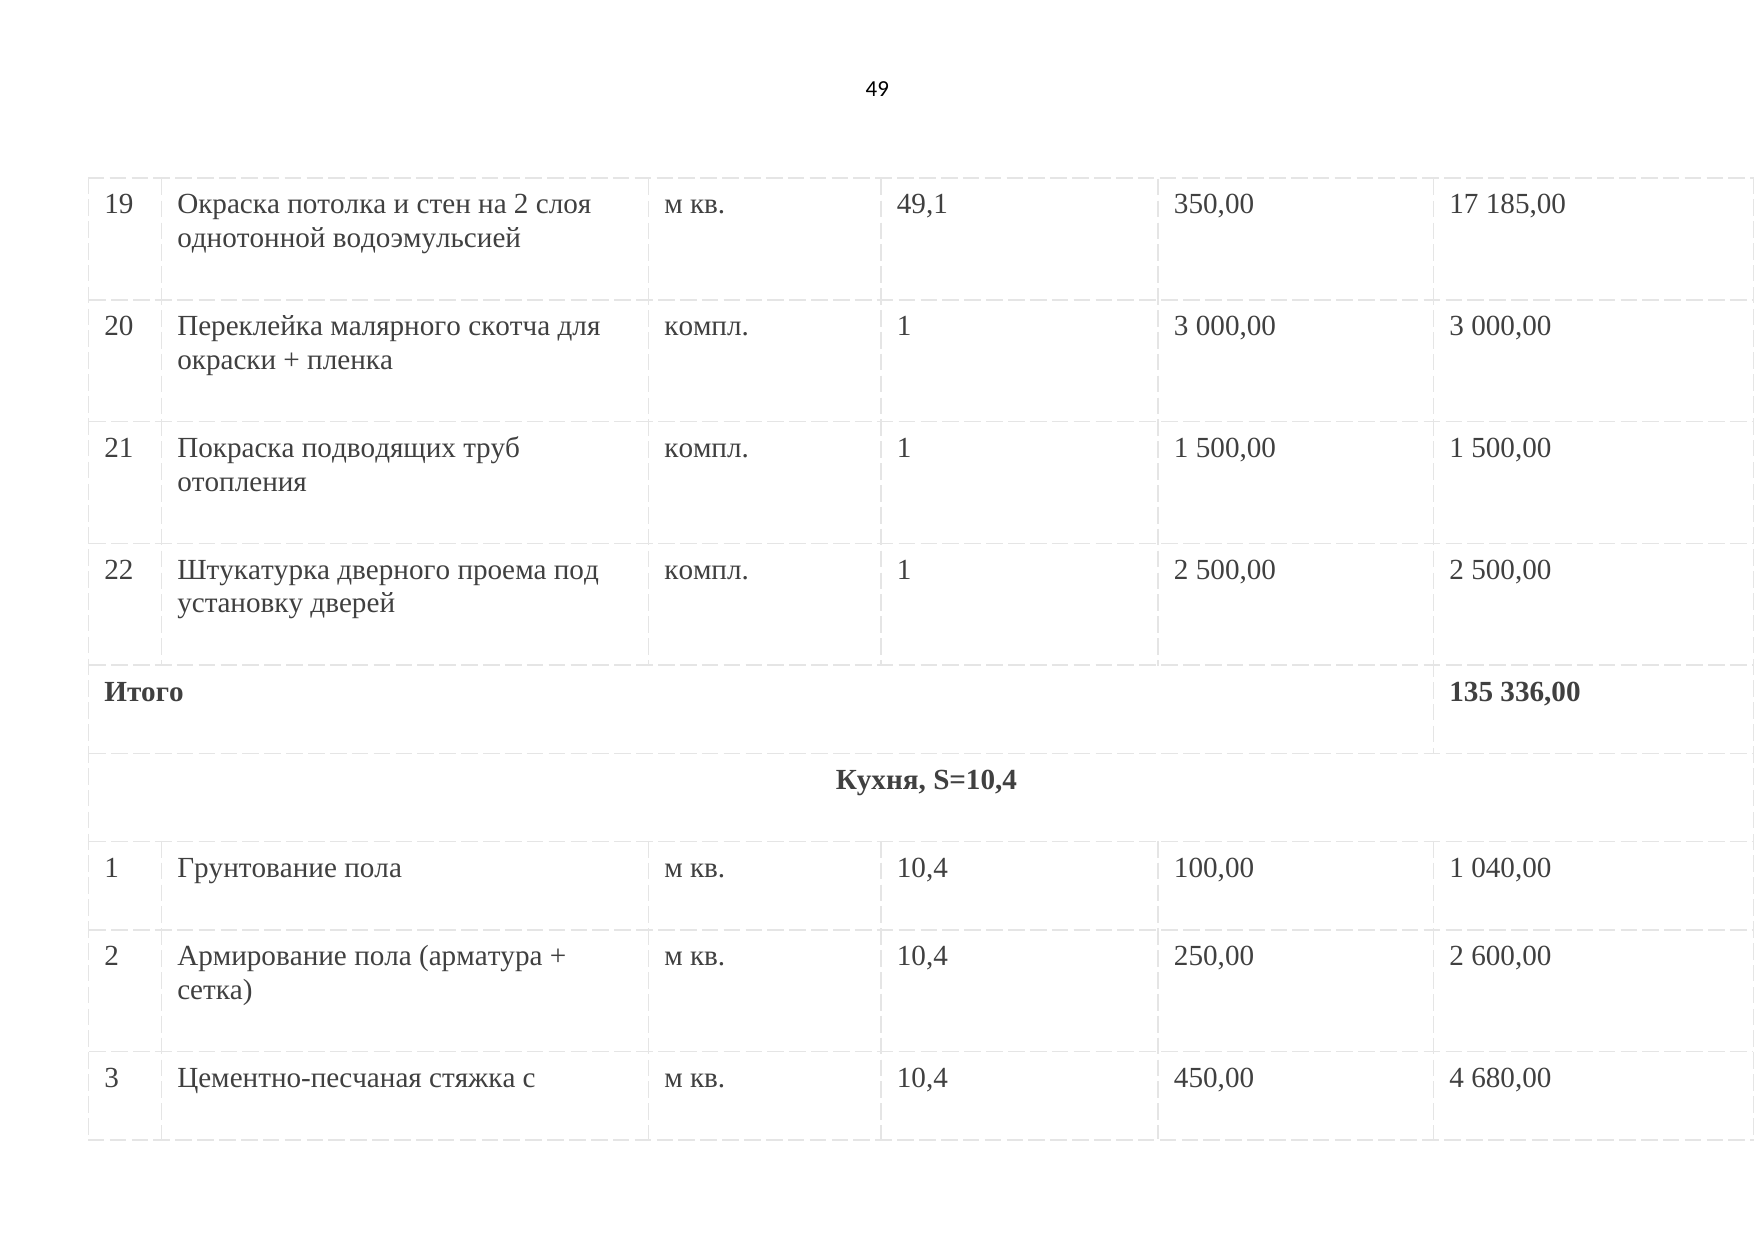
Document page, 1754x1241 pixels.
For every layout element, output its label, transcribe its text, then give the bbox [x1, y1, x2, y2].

table_cell 21 [89, 421, 161, 542]
table_cell 3 000,00 [1434, 299, 1754, 421]
table_cell Кухня, S=10,4 [89, 753, 1754, 841]
table_cell 4 680,00 [1434, 1051, 1754, 1139]
table_cell 1 [881, 543, 1158, 664]
table_cell 250,00 [1158, 929, 1433, 1051]
table_cell 17 185,00 [1434, 177, 1754, 299]
table_cell 10,4 [881, 841, 1158, 929]
table_cell 49,1 [881, 177, 1158, 299]
table_cell 2 500,00 [1158, 543, 1433, 664]
table_cell 100,00 [1158, 841, 1433, 929]
table_cell Покраска подводящих труб отопления [161, 421, 648, 542]
table_cell 1 500,00 [1434, 421, 1754, 542]
table_cell Итого [89, 664, 1433, 752]
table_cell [161, 1051, 648, 1139]
table_cell 3 [89, 1051, 161, 1139]
table_cell м кв. [649, 1051, 881, 1139]
table_cell 135 336,00 [1434, 664, 1754, 752]
table_cell 22 [89, 543, 161, 664]
table_cell 2 600,00 [1434, 929, 1754, 1051]
table_cell м кв. [649, 177, 881, 299]
table_cell Грунтование пола [161, 841, 648, 929]
table_cell Штукатурка дверного проема под установку дверей [161, 543, 648, 664]
table_cell 3 000,00 [1158, 299, 1433, 421]
table_cell Переклейка малярного скотча для окраски + пленка [161, 299, 648, 421]
table_cell м кв. [649, 929, 881, 1051]
table_cell 10,4 [881, 929, 1158, 1051]
table_cell компл. [649, 543, 881, 664]
table_cell 10,4 [881, 1051, 1158, 1139]
table_cell 19 [89, 177, 161, 299]
table_cell 350,00 [1158, 177, 1433, 299]
table_cell м кв. [649, 841, 881, 929]
table_cell 1 040,00 [1434, 841, 1754, 929]
table_cell 2 500,00 [1434, 543, 1754, 664]
table_cell 1 [881, 299, 1158, 421]
table_cell компл. [649, 299, 881, 421]
table_cell 1 500,00 [1158, 421, 1433, 542]
table_cell Окраска потолка и стен на 2 слоя однотонной водоэмульсией [161, 177, 648, 299]
table_cell 1 [89, 841, 161, 929]
table_cell Армирование пола (арматура + сетка) [161, 929, 648, 1051]
table_cell 2 [89, 929, 161, 1051]
table_cell 450,00 [1158, 1051, 1433, 1139]
table_cell компл. [649, 421, 881, 542]
table_cell 20 [89, 299, 161, 421]
table_cell 1 [881, 421, 1158, 542]
